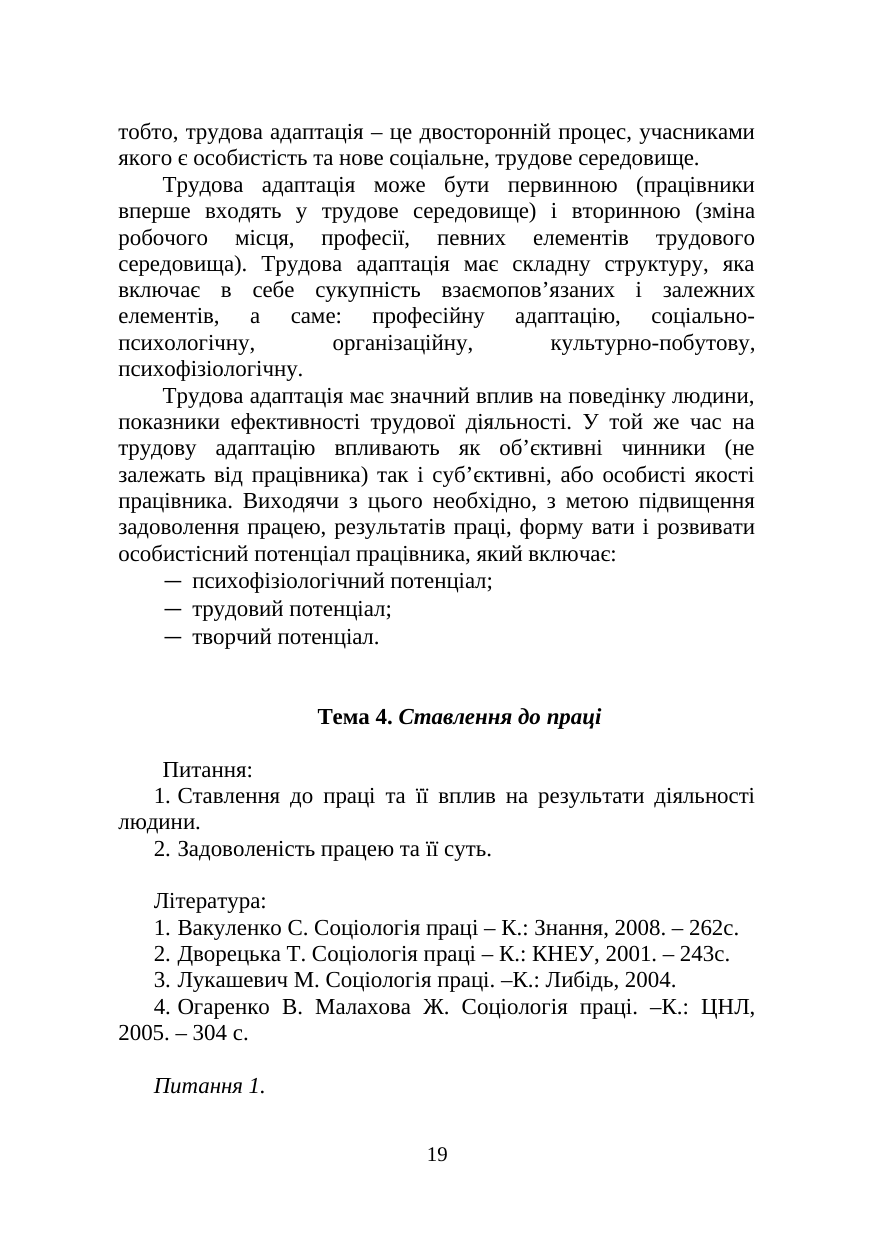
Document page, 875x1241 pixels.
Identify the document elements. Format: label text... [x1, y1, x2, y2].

text Питання: [118, 756, 756, 782]
list Дворецька Т. Соціологія праці – К.: КНЕУ, 2001. – 243с. [118, 940, 756, 966]
list Задоволеність працею та її суть. [118, 835, 756, 861]
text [118, 118, 756, 171]
list Лукашевич М. Соціологія праці. –К.: Либідь, 2004. [118, 966, 756, 993]
list Вакуленко С. Соціологія праці – К.: Знання, 2008. – 262с. [118, 914, 756, 940]
list трудовий потенціал; [118, 594, 756, 622]
text Питання 1. [118, 1072, 756, 1098]
list Огаренко В. Малахова Ж. Соціологія праці. –К.: ЦНЛ, 2005. – 304 с. [118, 993, 756, 1046]
text Тема 4. Ставлення до праці [118, 703, 756, 729]
text Трудова адаптація може бути первинною (працівники вперше входять у трудове середовище) і вторинною (зміна робочого місця, професії, певних елементів трудового середовища). Трудова адаптація має складну структуру, яка включає в себе сукупність взаємопов’язаних і залежних елементів, а саме: професійну адаптацію, соціально-психологічну, організаційну, культурно-побутову, психофізіологічну. [118, 171, 756, 382]
text Література: [118, 887, 756, 914]
list творчий потенціал. [118, 622, 756, 650]
list Ставлення до праці та її вплив на результати діяльності людини. [118, 782, 756, 835]
text Трудова адаптація має значний вплив на поведінку людини, показники ефективності трудової діяльності. У той же час на трудову адаптацію впливають як об’єктивні чинники (не залежать від працівника) так і суб’єктивні, або особисті якості працівника. Виходячи з цього необхідно, з метою підвищення задоволення працею, результатів праці, форму вати і розвивати особистісний потенціал працівника, який включає: [118, 382, 756, 566]
list психофізіологічний потенціал; [118, 566, 756, 594]
